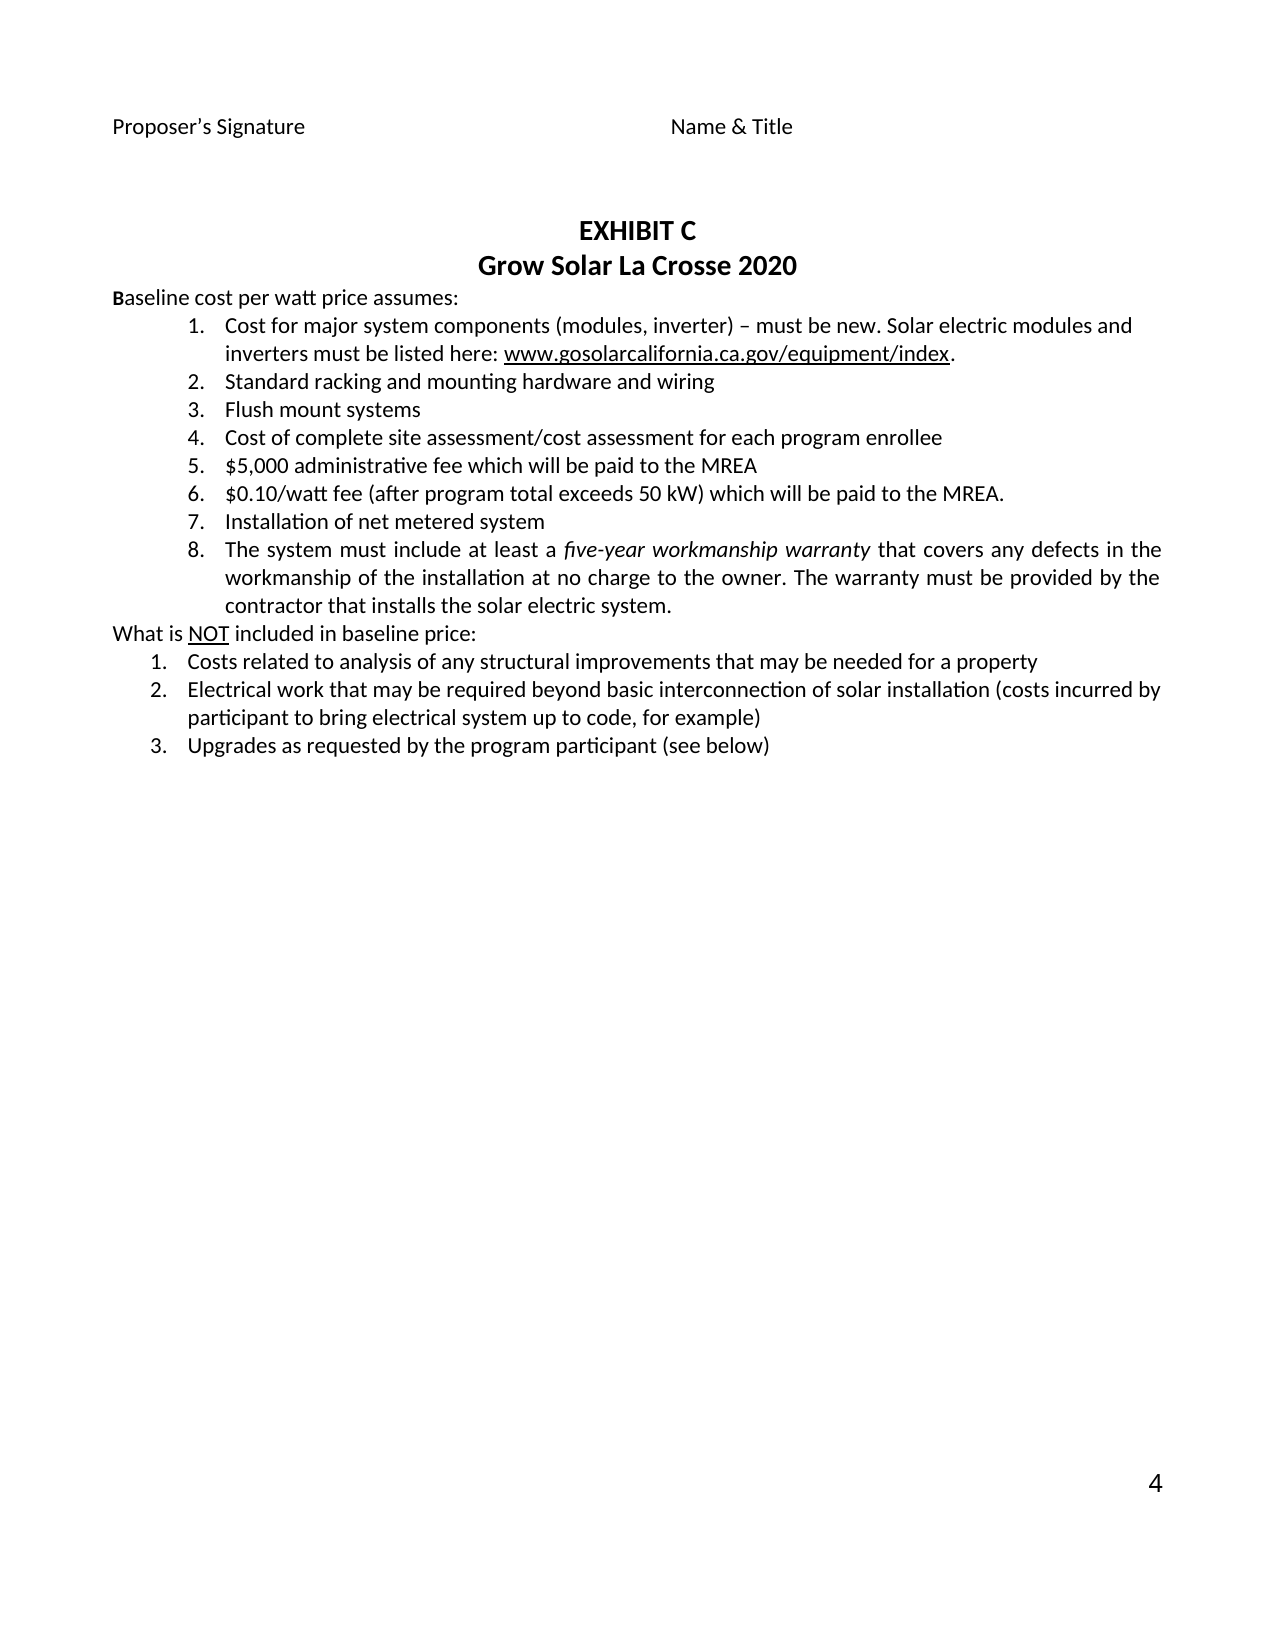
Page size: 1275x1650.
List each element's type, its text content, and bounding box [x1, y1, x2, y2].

list $5,000 administrative fee which will be paid to the MREA [187, 451, 1162, 479]
text What is NOT included in baseline price: [112, 619, 1162, 647]
list Upgrades as requested by the program participant (see below) [150, 731, 1162, 759]
text Grow Solar La Crosse 2020 [112, 247, 1162, 283]
list Electrical work that may be required beyond basic interconnection of solar installation (costs incurred by participant to bring electrical system up to code, for example) [150, 675, 1162, 731]
list Costs related to analysis of any structural improvements that may be needed for a property [150, 647, 1162, 675]
list Cost of complete site assessment/cost assessment for each program enrollee [187, 423, 1162, 451]
text Proposer’s Signature Name & Title [112, 112, 1162, 141]
list Cost for major system components (modules, inverter) – must be new. Solar electric modules and inverters must be listed here: www.gosolarcalifornia.ca.gov/equipment/index. [187, 311, 1162, 367]
list Standard racking and mounting hardware and wiring [187, 367, 1162, 395]
text EXHIBIT C [112, 212, 1162, 247]
list The system must include at least a five-year workmanship warranty that covers any defects in the workmanship of the installation at no charge to the owner. The warranty must be provided by the contractor that installs the solar electric system. [187, 535, 1162, 619]
list Installation of net metered system [187, 507, 1162, 535]
list $0.10/watt fee (after program total exceeds 50 kW) which will be paid to the MREA. [187, 479, 1162, 507]
list Flush mount systems [187, 395, 1162, 423]
text Baseline cost per watt price assumes: [112, 283, 1162, 311]
